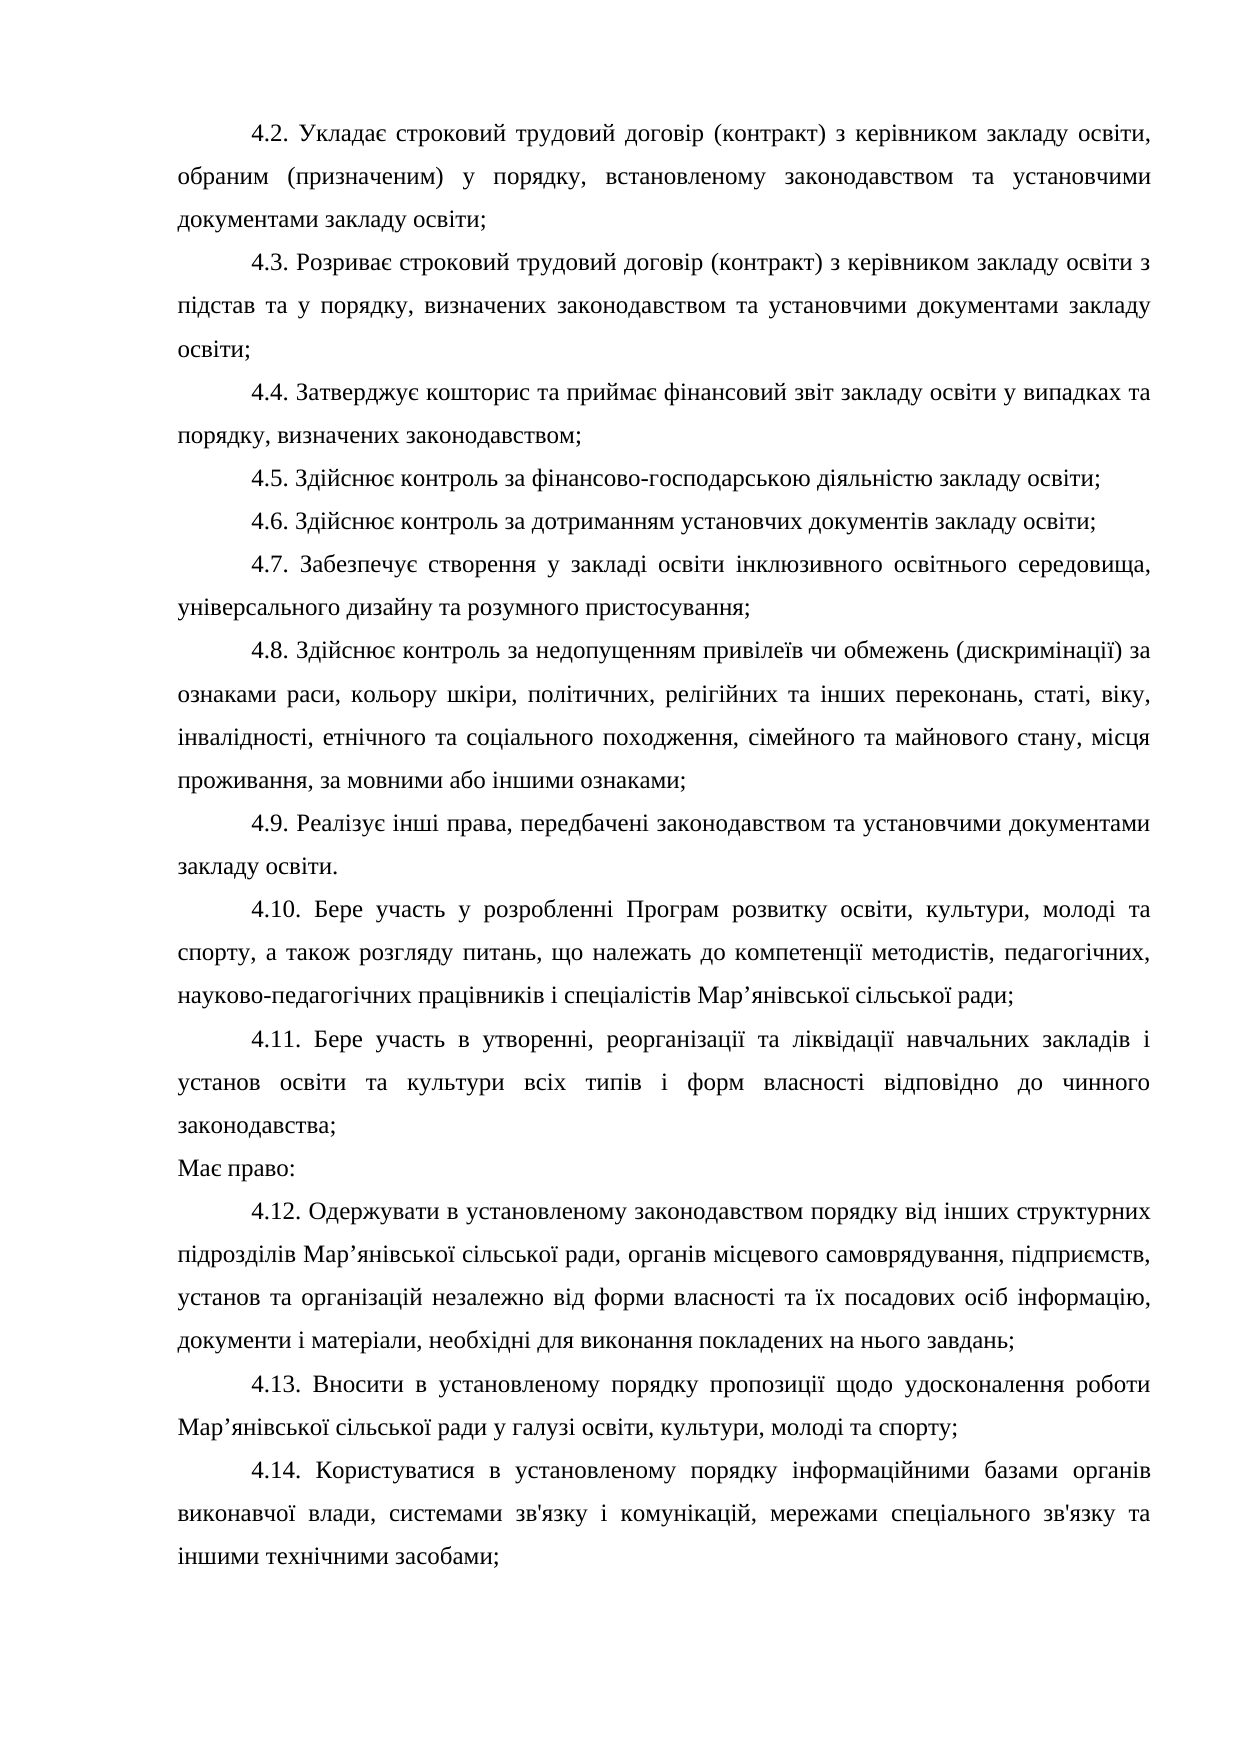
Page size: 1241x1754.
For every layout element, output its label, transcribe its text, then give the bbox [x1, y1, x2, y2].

text 4.14. Користуватися в установленому порядку інформаційними базами органів виконавчої влади, системами зв'язку і комунікацій, мережами спеціального зв'язку та іншими технічними засобами; [177, 1455, 1152, 1570]
text 4.9. Реалізує інші права, передбачені законодавством та установчими документами закладу освіти. [177, 808, 1152, 880]
text 4.11. Бере участь в утворенні, реорганізації та ліквідації навчальних закладів і установ освіти та культури всіх типів і форм власності відповідно до чинного законодавства; [177, 1024, 1152, 1139]
text 4.10. Бере участь у розробленні Програм розвитку освіти, культури, молоді та спорту, а також розгляду питань, що належать до компетенції методистів, педагогічних, науково-педагогічних працівників і спеціалістів Мар’янівської сільської ради; [177, 894, 1152, 1009]
text 4.8. Здійснює контроль за недопущенням привілеїв чи обмежень (дискримінації) за ознаками раси, кольору шкіри, політичних, релігійних та інших переконань, статі, віку, інвалідності, етнічного та соціального походження, сімейного та майнового стану, місця проживання, за мовними або іншими ознаками; [177, 636, 1152, 794]
text 4.3. Розриває строковий трудовий договір (контракт) з керівником закладу освіти з підстав та у порядку, визначених законодавством та установчими документами закладу освіти; [177, 247, 1152, 362]
text 4.5. Здійснює контроль за фінансово-господарською діяльністю закладу освіти; [177, 463, 1152, 492]
text 4.2. Укладає строковий трудовий договір (контракт) з керівником закладу освіти, обраним (призначеним) у порядку, встановленому законодавством та установчими документами закладу освіти; [177, 118, 1152, 233]
text 4.4. Затверджує кошторис та приймає фінансовий звіт закладу освіти у випадках та порядку, визначених законодавством; [177, 377, 1152, 449]
text 4.6. Здійснює контроль за дотриманням установчих документів закладу освіти; [177, 506, 1152, 535]
text 4.7. Забезпечує створення у закладі освіти інклюзивного освітнього середовища, універсального дизайну та розумного пристосування; [177, 549, 1152, 621]
text 4.12. Одержувати в установленому законодавством порядку від інших структурних підрозділів Мар’янівської сільської ради, органів місцевого самоврядування, підприємств, установ та організацій незалежно від форми власності та їх посадових осіб інформацію, документи і матеріали, необхідні для виконання покладених на нього завдань; [177, 1196, 1152, 1354]
text Має право: [177, 1153, 1152, 1182]
text 4.13. Вносити в установленому порядку пропозиції щодо удосконалення роботи Мар’янівської сільської ради у галузі освіти, культури, молоді та спорту; [177, 1369, 1152, 1441]
